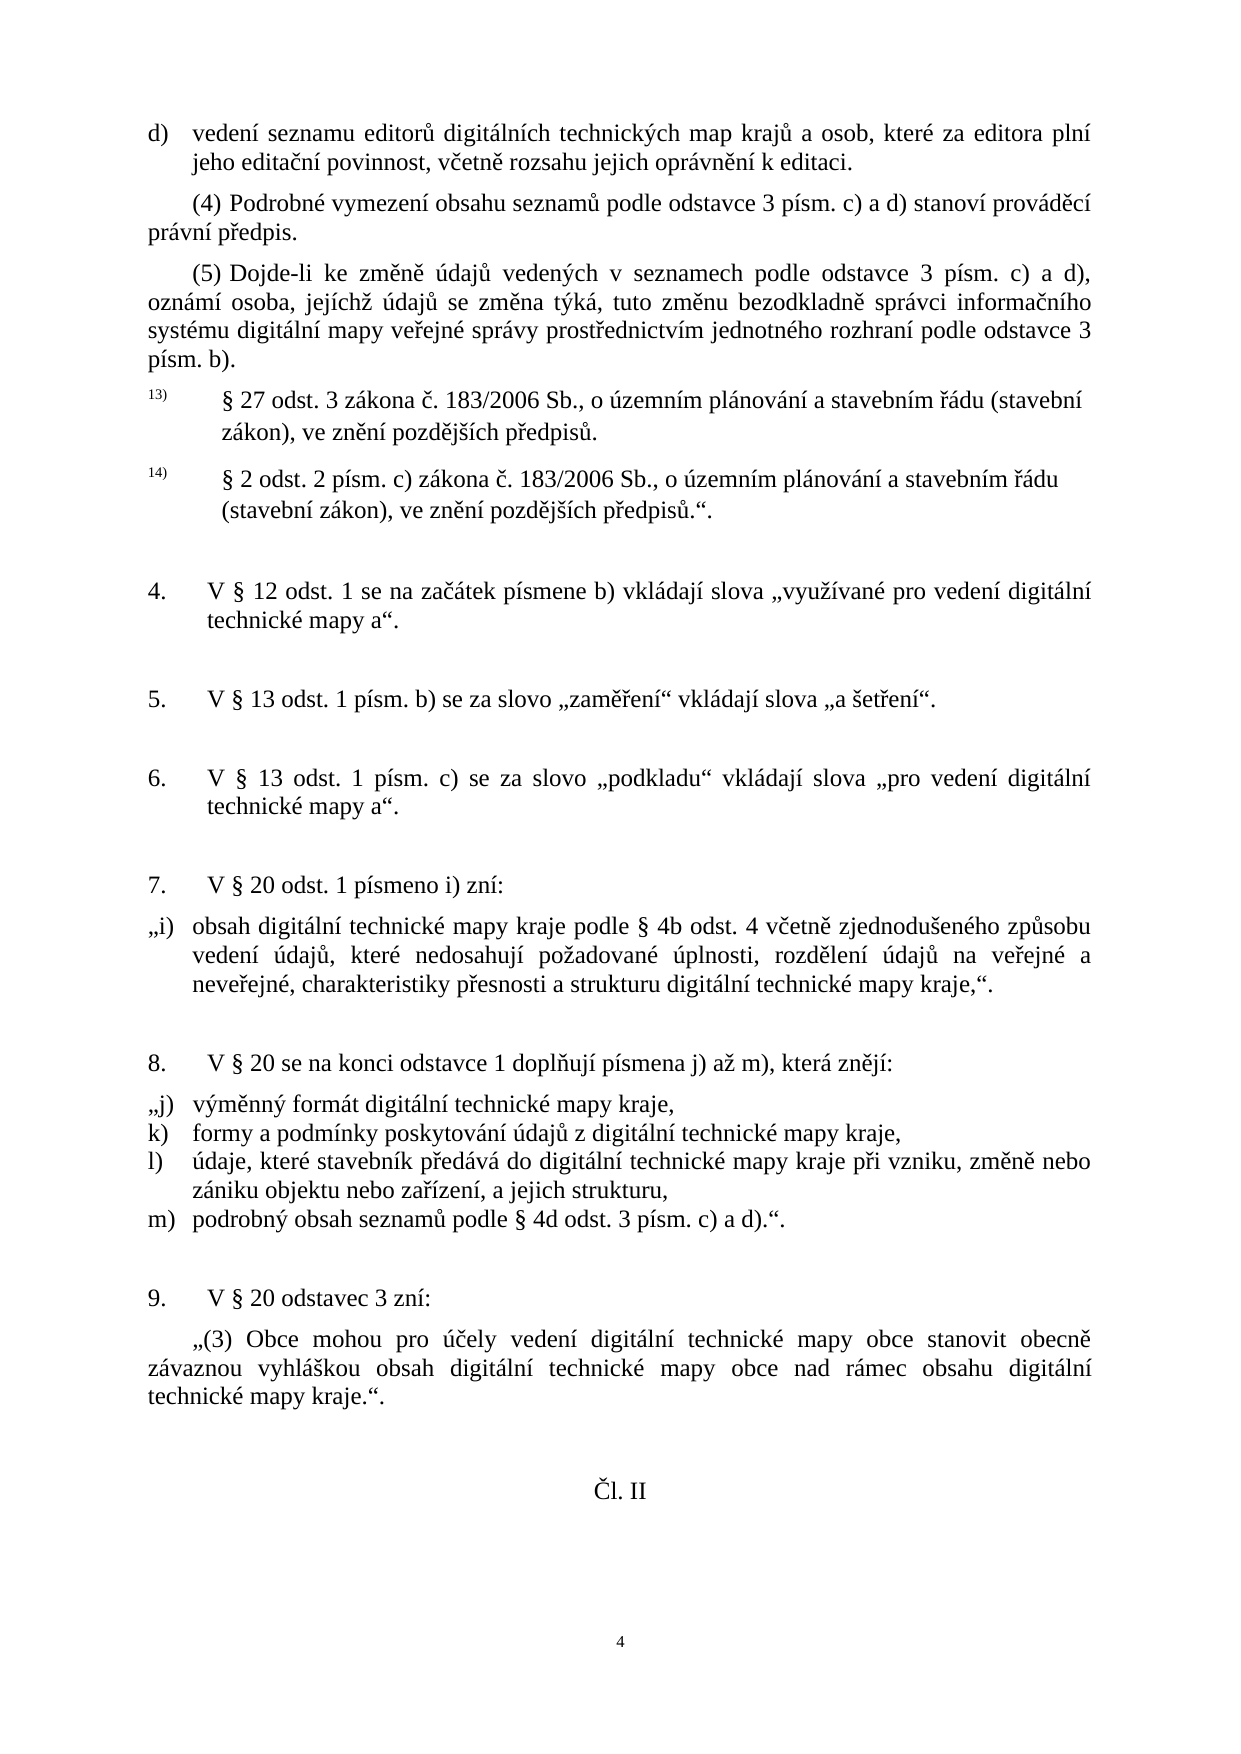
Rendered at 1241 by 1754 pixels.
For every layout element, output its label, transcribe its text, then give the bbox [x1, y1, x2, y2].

text V § 20 odstavec 3 zní: [148, 1283, 1092, 1311]
text Dojde-li ke změně údajů vedených v seznamech podle odstavce 3 písm. c) a d), oznámí osoba, jejíchž údajů se změna týká, tuto změnu bezodkladně správci informačního systému digitální mapy veřejné správy prostřednictvím jednotného rozhraní podle odstavce 3 písm. b). [148, 258, 1092, 373]
text údaje, které stavebník předává do digitální technické mapy kraje při vzniku, změně nebo zániku objektu nebo zařízení, a jejich strukturu, [148, 1146, 1092, 1204]
text V § 13 odst. 1 písm. c) se za slovo „podkladu“ vkládají slova „pro vedení digitální technické mapy a“. [148, 763, 1092, 820]
list „i) obsah digitální technické mapy kraje podle § 4b odst. 4 včetně zjednodušeného způsobu vedení údajů, které nedosahují požadované úplnosti, rozdělení údajů na veřejné a neveřejné, charakteristiky přesnosti a strukturu digitální technické mapy kraje,“. [148, 911, 1092, 998]
text 13) § 27 odst. 3 zákona č. 183/2006 Sb., o územním plánování a stavebním řádu (stavební zákon), ve znění pozdějších předpisů. [148, 386, 1092, 445]
list „j) výměnný formát digitální technické mapy kraje, [148, 1089, 1092, 1118]
text vedení seznamu editorů digitálních technických map krajů a osob, které za editora plní jeho editační povinnost, včetně rozsahu jejich oprávnění k editaci. [148, 118, 1092, 176]
text Čl. II [148, 1476, 1092, 1505]
text V § 20 odst. 1 písmeno i) zní: [148, 870, 1092, 899]
text Podrobné vymezení obsahu seznamů podle odstavce 3 písm. c) a d) stanoví prováděcí právní předpis. [148, 188, 1092, 246]
text V § 13 odst. 1 písm. b) se za slovo „zaměření“ vkládají slova „a šetření“. [148, 684, 1092, 713]
text podrobný obsah seznamů podle § 4d odst. 3 písm. c) a d).“. [148, 1204, 1092, 1233]
text 14) § 2 odst. 2 písm. c) zákona č. 183/2006 Sb., o územním plánování a stavebním řádu (stavební zákon), ve znění pozdějších předpisů.“. [148, 464, 1092, 524]
text V § 12 odst. 1 se na začátek písmene b) vkládají slova „využívané pro vedení digitální technické mapy a“. [148, 576, 1092, 634]
text V § 20 se na konci odstavce 1 doplňují písmena j) až m), která znějí: [148, 1048, 1092, 1076]
list „(3) Obce mohou pro účely vedení digitální technické mapy obce stanovit obecně závaznou vyhláškou obsah digitální technické mapy obce nad rámec obsahu digitální technické mapy kraje.“. [148, 1324, 1092, 1410]
list formy a podmínky poskytování údajů z digitální technické mapy kraje, [148, 1118, 1092, 1146]
